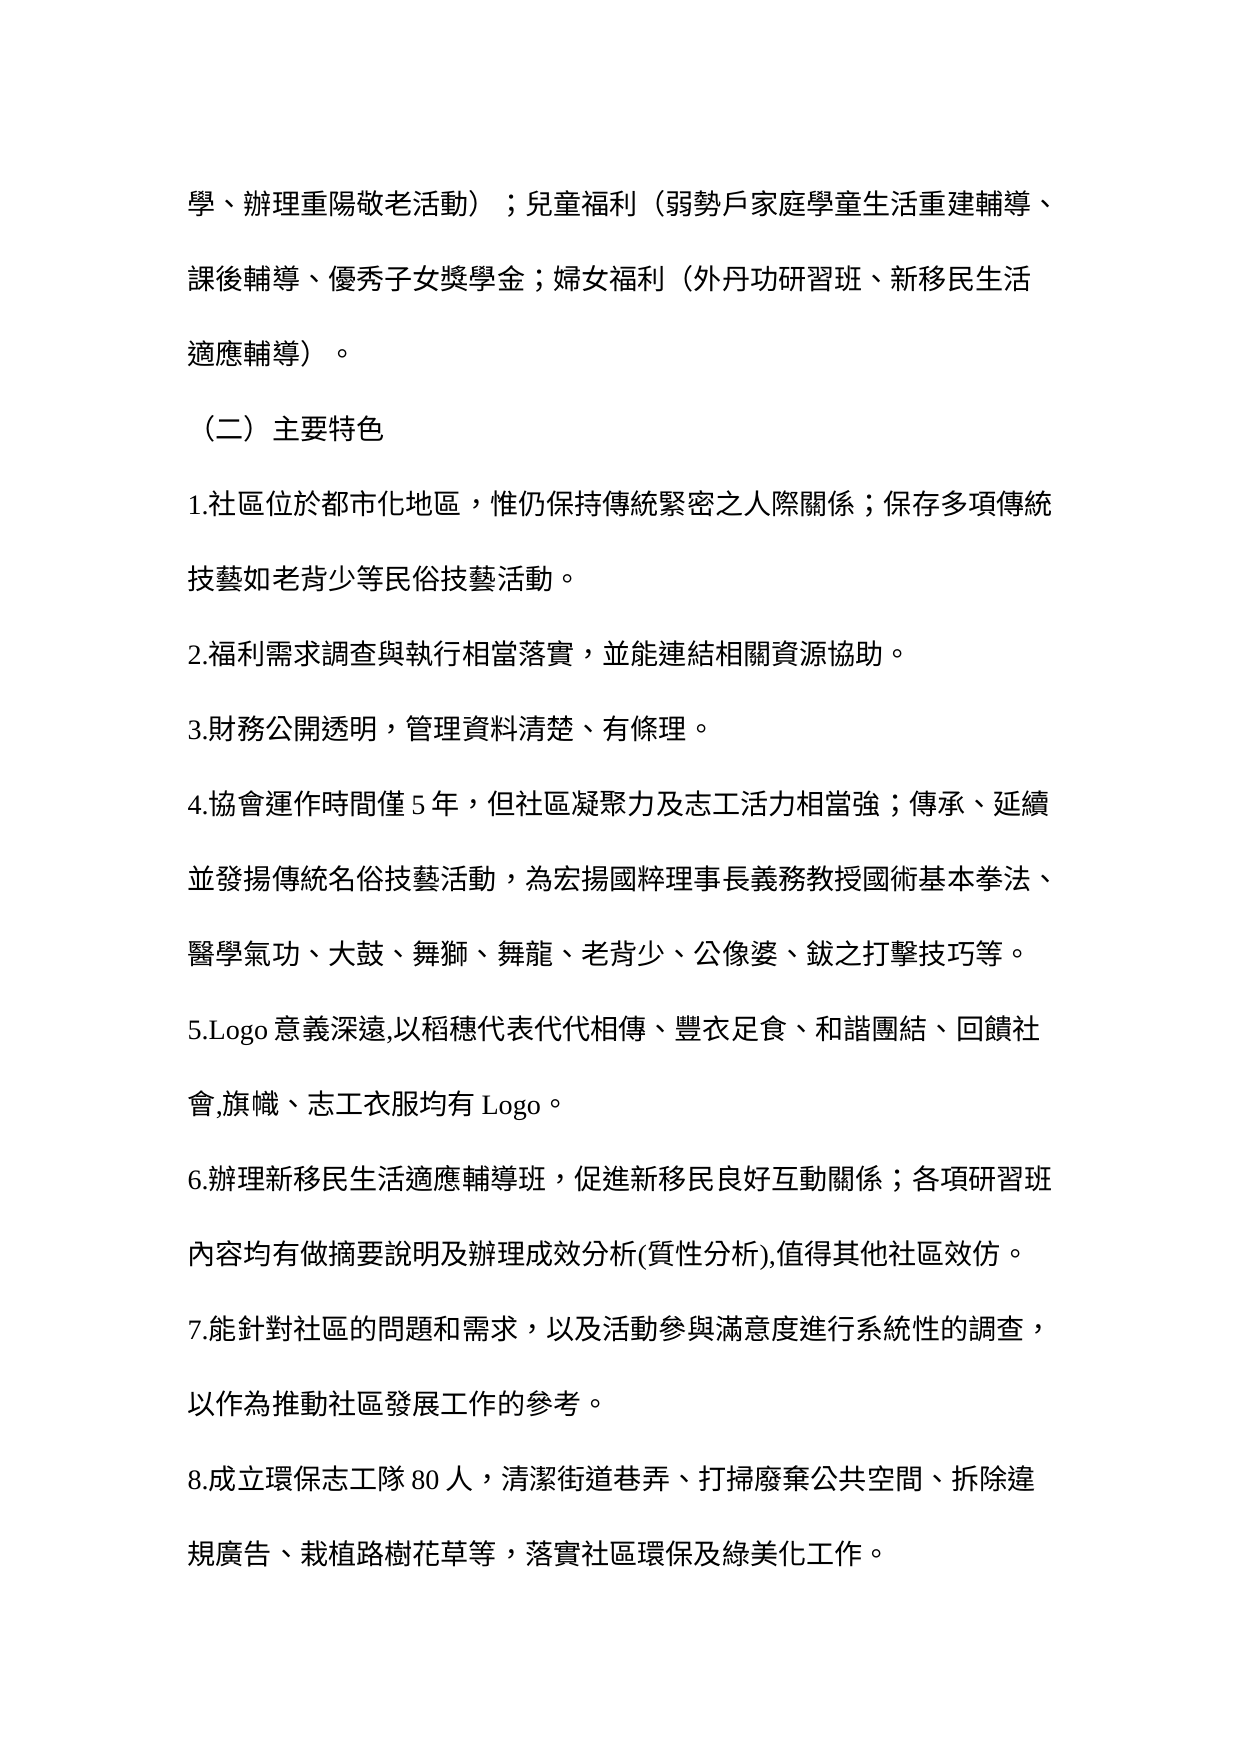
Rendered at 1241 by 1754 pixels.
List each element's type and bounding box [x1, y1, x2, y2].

text [187, 164, 1053, 1589]
